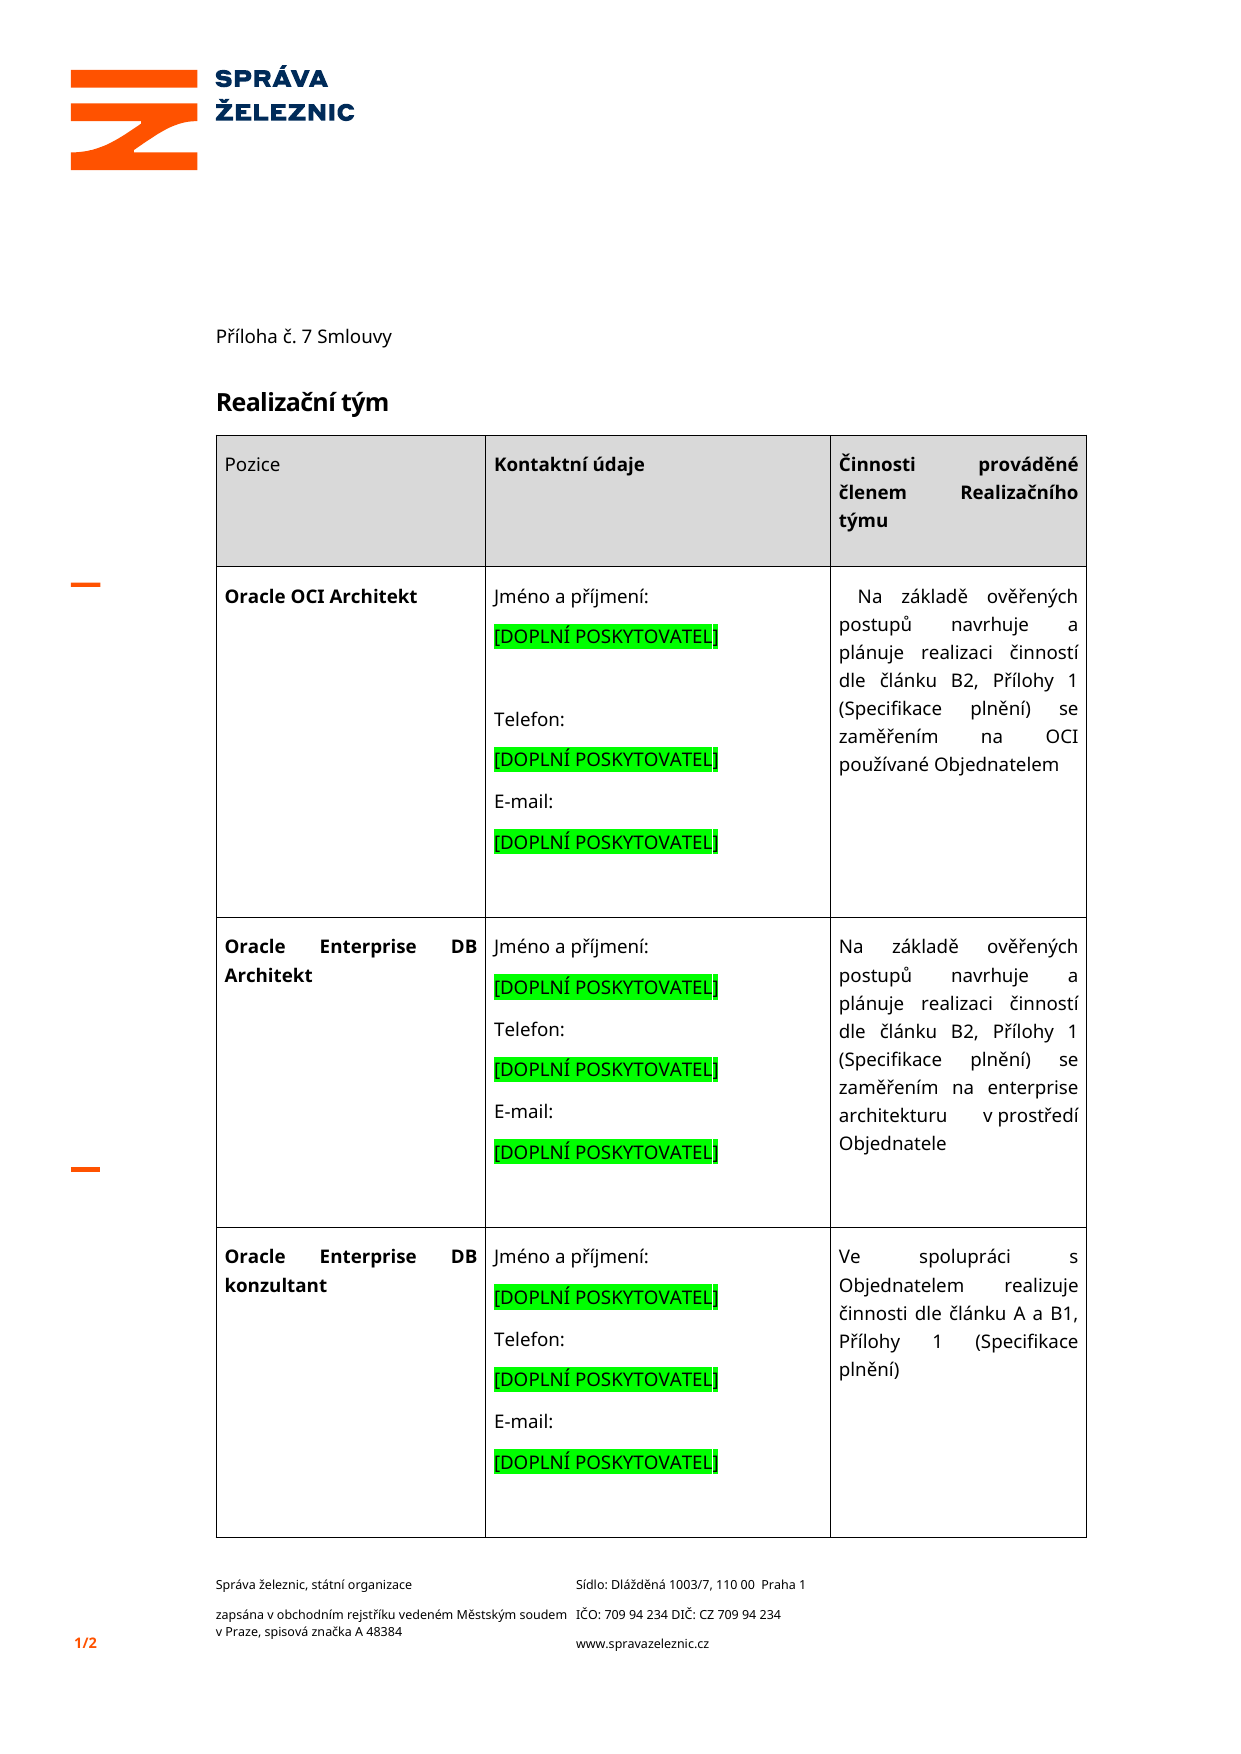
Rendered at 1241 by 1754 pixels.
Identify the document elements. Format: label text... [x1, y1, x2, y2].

table_cell Jméno a příjmení: [DOPLNÍ POSKYTOVATEL] Telefon: [DOPLNÍ POSKYTOVATEL] E-mail: [DOPLNÍ POSKYTOVATEL] [486, 918, 830, 1227]
table_header Pozice [217, 436, 485, 566]
table_header Kontaktní údaje [486, 436, 830, 566]
table_cell Oracle OCI Architekt [217, 567, 485, 917]
table_cell Na základě ověřených postupů navrhuje a plánuje realizaci činností dle článku B2, Přílohy 1 (Specifikace plnění) se zaměřením na enterprise architekturu v prostředí Objednatele [831, 918, 1086, 1227]
table_cell Na základě ověřených postupů navrhuje a plánuje realizaci činností dle článku B2, Přílohy 1 (Specifikace plnění) se zaměřením na OCI používané Objednatelem [831, 567, 1086, 917]
text Příloha č. 7 Smlouvy [216, 323, 1122, 349]
table_cell Oracle Enterprise DB Architekt [217, 918, 485, 1227]
table_cell Ve spolupráci s Objednatelem realizuje činnosti dle článku A a B1, Přílohy 1 (Specifikace plnění) [831, 1228, 1086, 1537]
table_cell Jméno a příjmení: [DOPLNÍ POSKYTOVATEL] Telefon: [DOPLNÍ POSKYTOVATEL] E-mail: [DOPLNÍ POSKYTOVATEL] [486, 567, 830, 917]
table_header Činnosti prováděné členem Realizačního týmu [831, 436, 1086, 566]
subtitle Realizační tým [216, 385, 1122, 419]
table_cell Jméno a příjmení: [DOPLNÍ POSKYTOVATEL] Telefon: [DOPLNÍ POSKYTOVATEL] E-mail: [DOPLNÍ POSKYTOVATEL] [486, 1228, 830, 1537]
table_cell Oracle Enterprise DB konzultant [217, 1228, 485, 1537]
